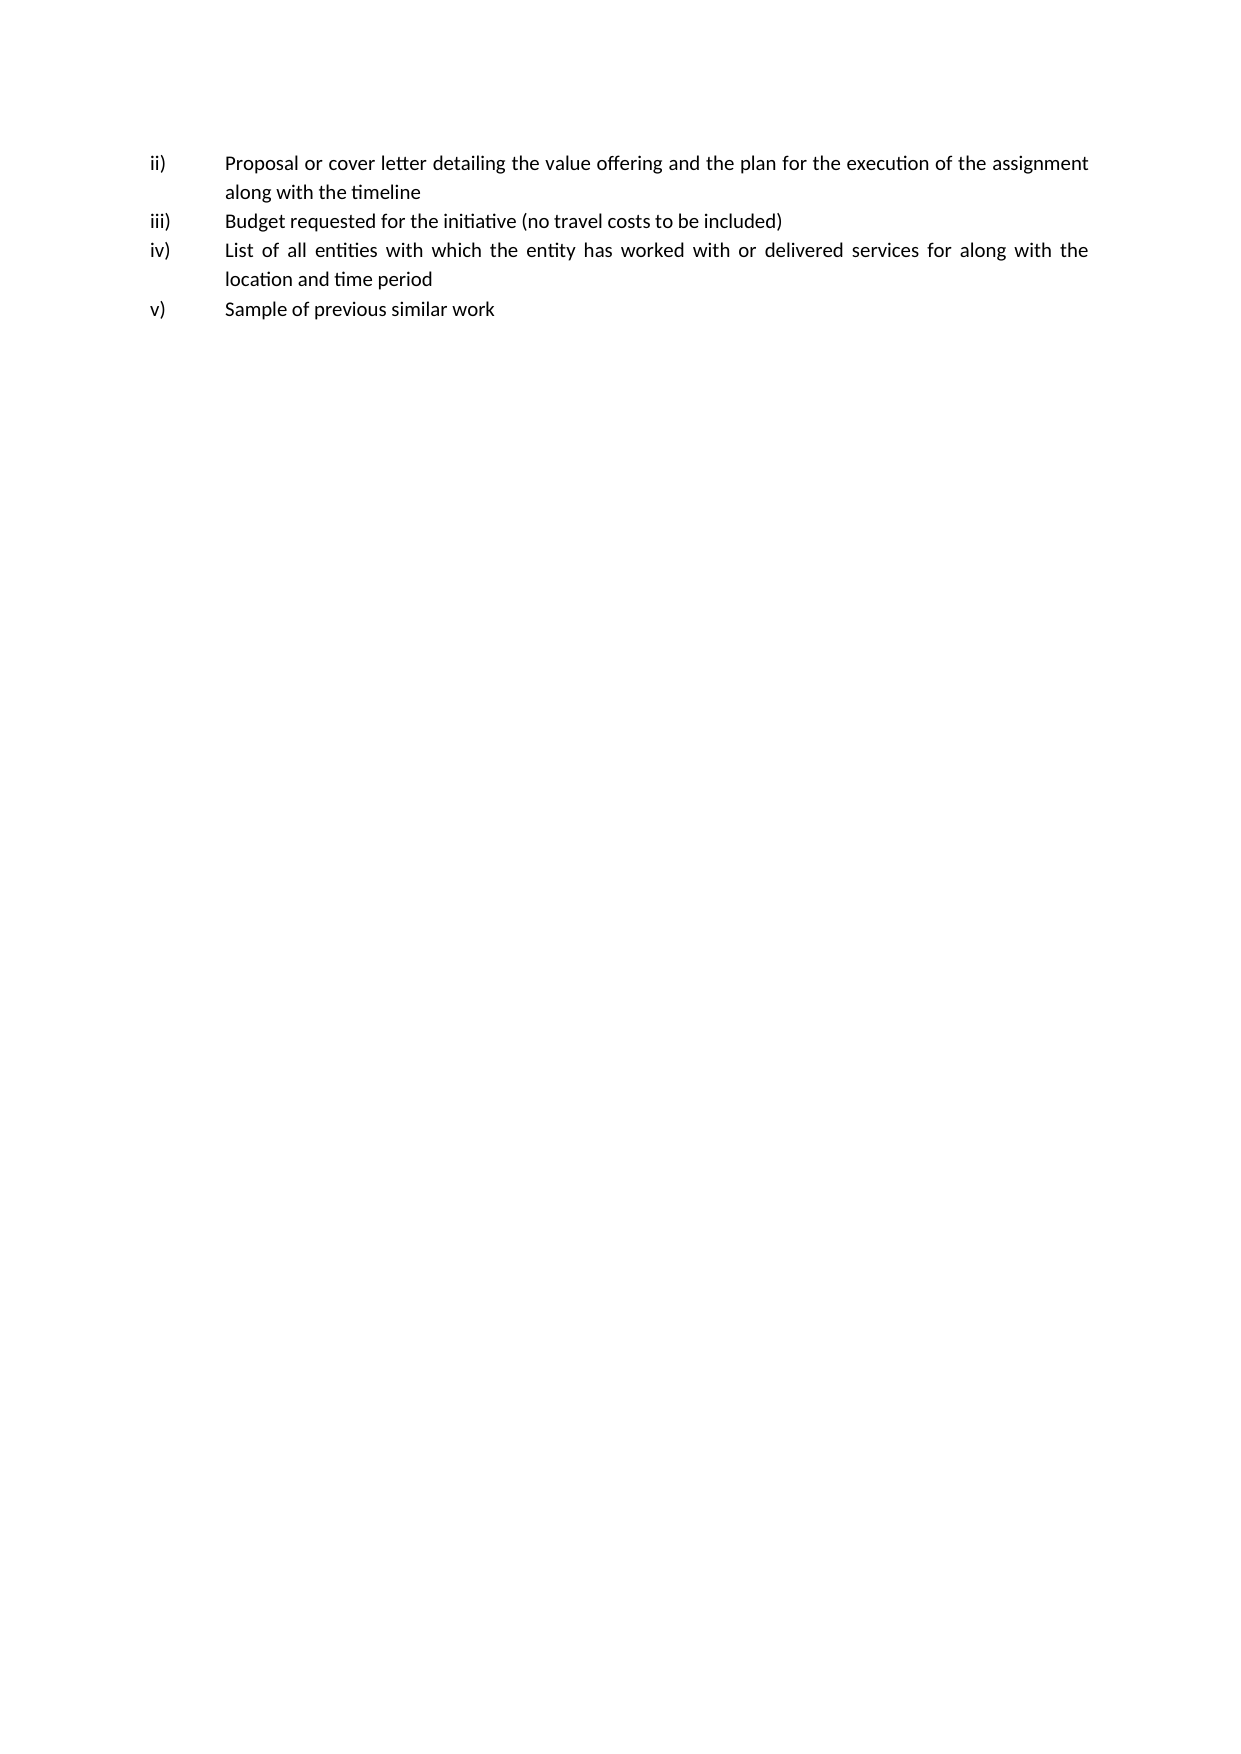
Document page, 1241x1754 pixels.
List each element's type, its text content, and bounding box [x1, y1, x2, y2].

list Budget requested for the initiative (no travel costs to be included) [150, 208, 1090, 234]
list List of all entities with which the entity has worked with or delivered services for along with the location and time period [150, 237, 1090, 292]
list Proposal or cover letter detailing the value offering and the plan for the execution of the assignment along with the timeline [150, 150, 1090, 204]
list Sample of previous similar work [150, 296, 1090, 321]
